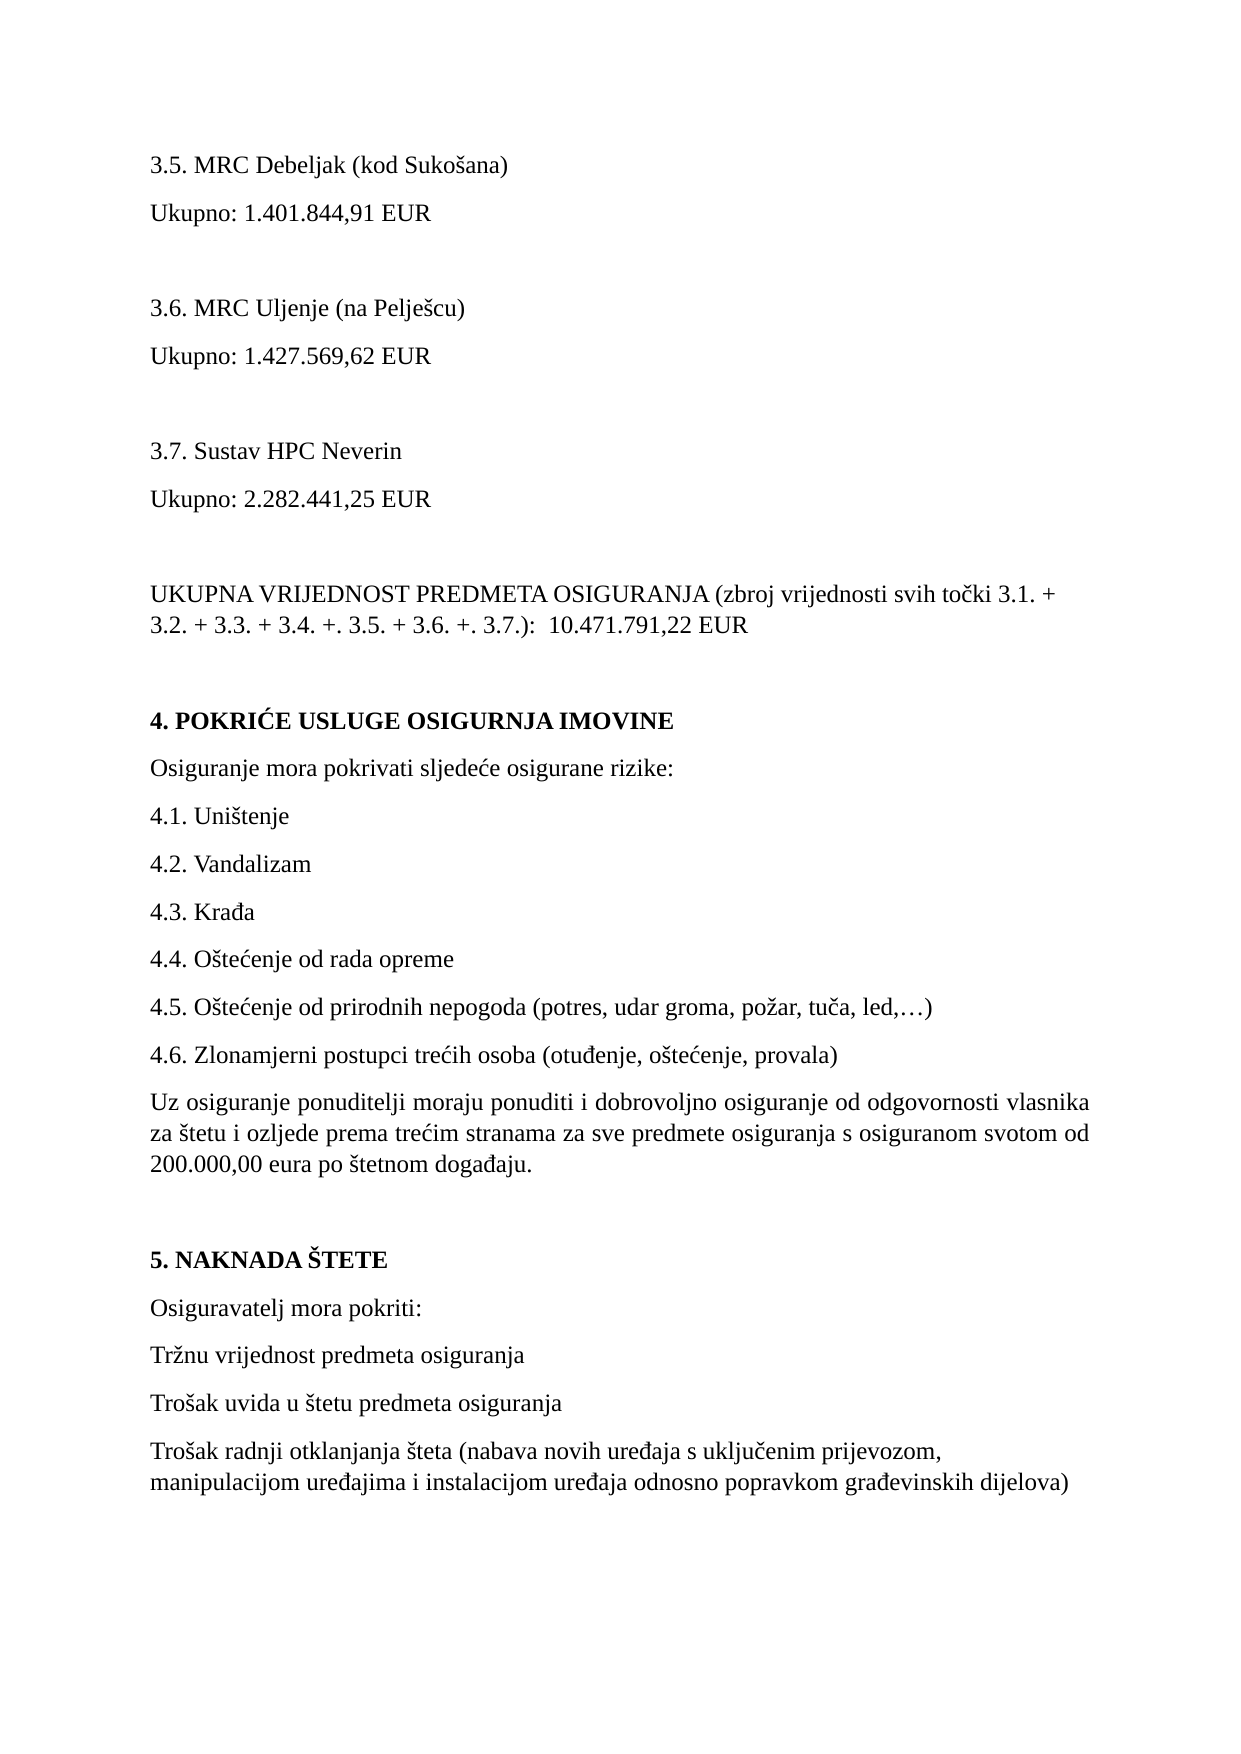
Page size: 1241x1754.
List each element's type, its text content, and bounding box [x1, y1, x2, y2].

text Ukupno: 2.282.441,25 EUR [150, 484, 1090, 513]
text 3.6. MRC Uljenje (na Pelješcu) [150, 293, 1090, 322]
text 3.5. MRC Debeljak (kod Sukošana) [150, 150, 1090, 179]
text 4.5. Oštećenje od prirodnih nepogoda (potres, udar groma, požar, tuča, led,…) [150, 992, 1090, 1021]
text Ukupno: 1.401.844,91 EUR [150, 198, 1090, 226]
text 5. NAKNADA ŠTETE [150, 1245, 1090, 1274]
text 4.1. Uništenje [150, 801, 1090, 830]
text 4.3. Krađa [150, 897, 1090, 925]
text Trošak radnji otklanjanja šteta (nabava novih uređaja s uključenim prijevozom, manipulacijom uređajima i instalacijom uređaja odnosno popravkom građevinskih dijelova) [150, 1436, 1090, 1496]
text Ukupno: 1.427.569,62 EUR [150, 341, 1090, 369]
text 4.4. Oštećenje od rada opreme [150, 944, 1090, 973]
text UKUPNA VRIJEDNOST PREDMETA OSIGURANJA (zbroj vrijednosti svih točki 3.1. + 3.2. + 3.3. + 3.4. +. 3.5. + 3.6. +. 3.7.): 10.471.791,22 EUR [150, 579, 1090, 639]
text 4.6. Zlonamjerni postupci trećih osoba (otuđenje, oštećenje, provala) [150, 1040, 1090, 1068]
text 4. POKRIĆE USLUGE OSIGURNJA IMOVINE [150, 706, 1090, 734]
text Trošak uvida u štetu predmeta osiguranja [150, 1388, 1090, 1417]
text Osiguranje mora pokrivati sljedeće osigurane rizike: [150, 753, 1090, 782]
text Osiguravatelj mora pokriti: [150, 1293, 1090, 1321]
text Uz osiguranje ponuditelji moraju ponuditi i dobrovoljno osiguranje od odgovornosti vlasnika za štetu i ozljede prema trećim stranama za sve predmete osiguranja s osiguranom svotom od 200.000,00 eura po štetnom događaju. [150, 1087, 1090, 1178]
text Tržnu vrijednost predmeta osiguranja [150, 1340, 1090, 1369]
text 4.2. Vandalizam [150, 849, 1090, 878]
text 3.7. Sustav HPC Neverin [150, 436, 1090, 465]
